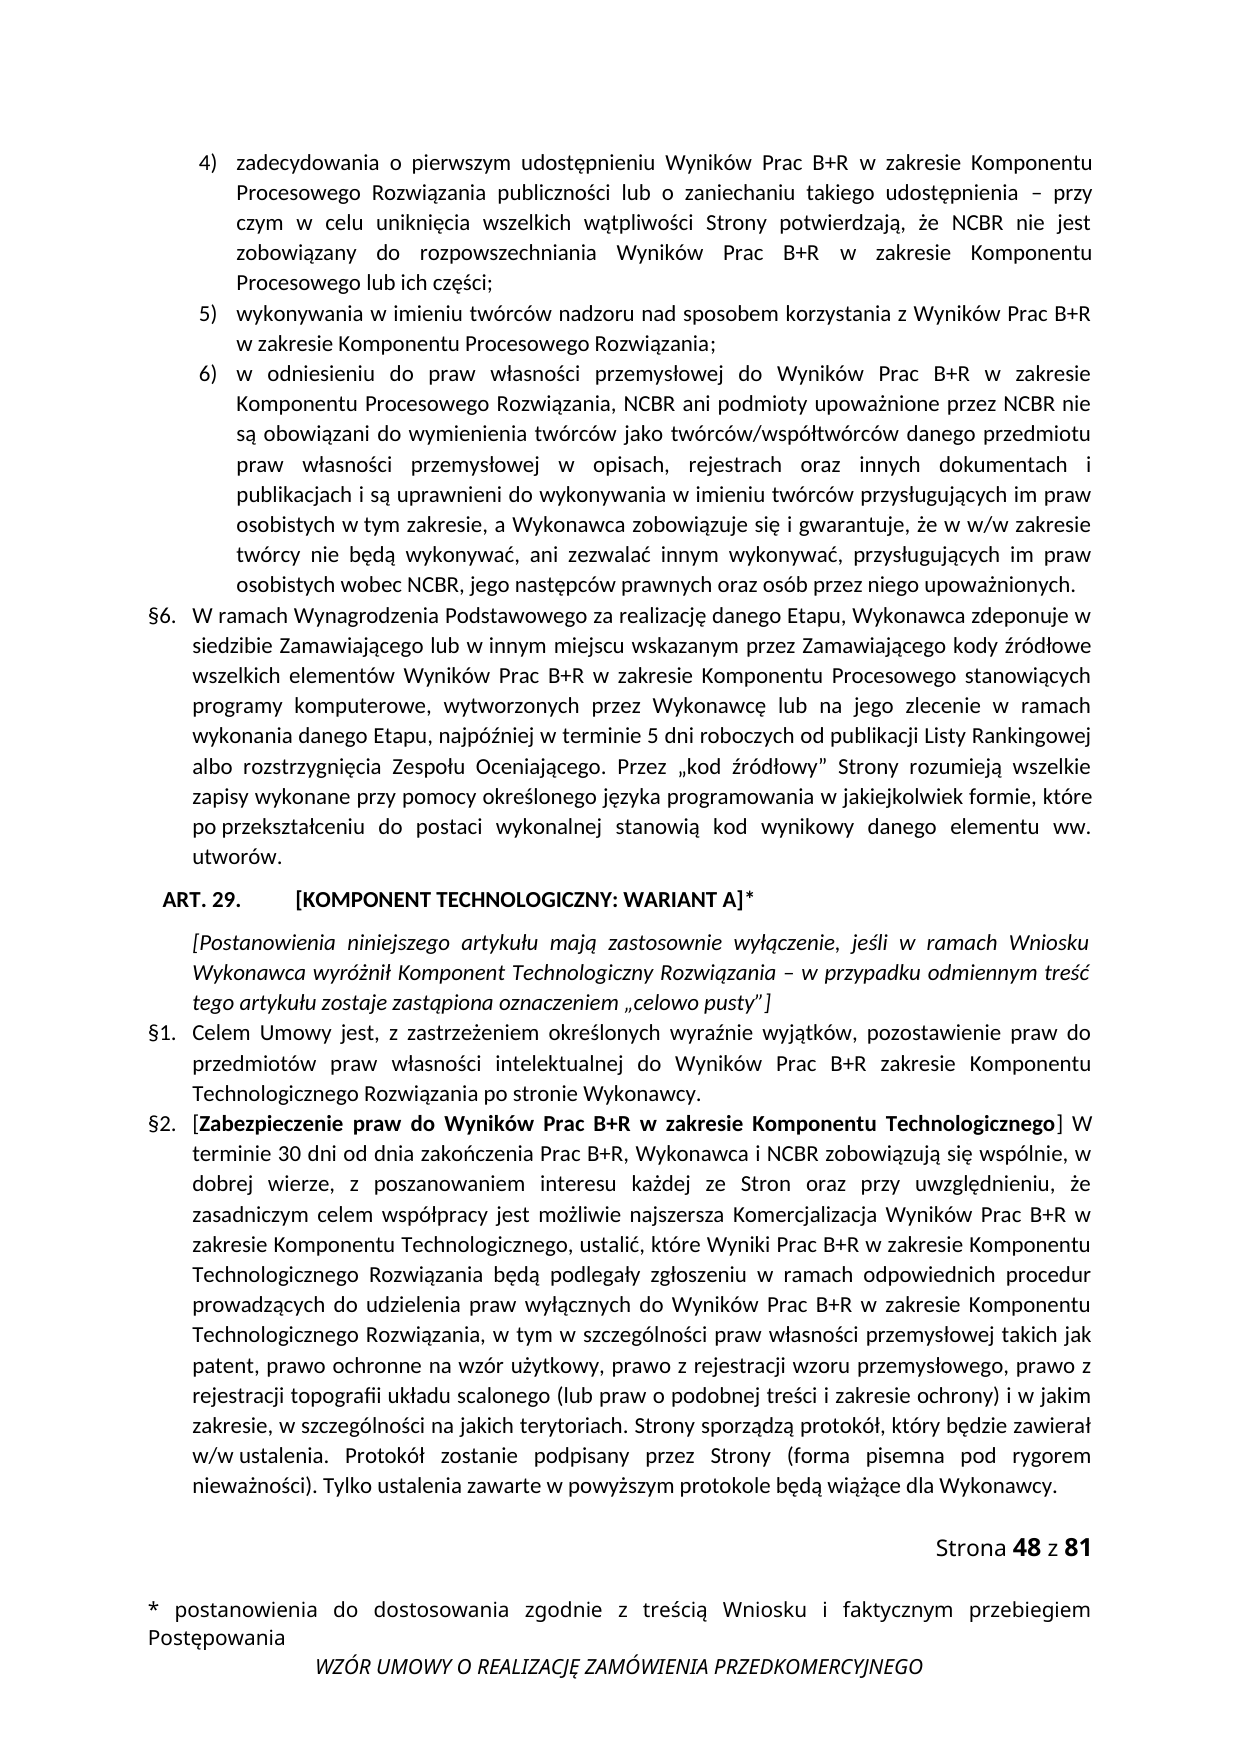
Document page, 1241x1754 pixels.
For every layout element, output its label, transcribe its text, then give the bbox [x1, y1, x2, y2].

list [Zabezpieczenie praw do Wyników Prac B+R w zakresie Komponentu Technologicznego] W terminie 30 dni od dnia zakończenia Prac B+R, Wykonawca i NCBR zobowiązują się wspólnie, w dobrej wierze, z poszanowaniem interesu każdej ze Stron oraz przy uwzględnieniu, że zasadniczym celem współpracy jest możliwie najszersza Komercjalizacja Wyników Prac B+R w zakresie Komponentu Technologicznego, ustalić, które Wyniki Prac B+R w zakresie Komponentu Technologicznego Rozwiązania będą podlegały zgłoszeniu w ramach odpowiednich procedur prowadzących do udzielenia praw wyłącznych do Wyników Prac B+R w zakresie Komponentu Technologicznego Rozwiązania, w tym w szczególności praw własności przemysłowej takich jak patent, prawo ochronne na wzór użytkowy, prawo z rejestracji wzoru przemysłowego, prawo z rejestracji topografii układu scalonego (lub praw o podobnej treści i zakresie ochrony) i w jakim zakresie, w szczególności na jakich terytoriach. Strony sporządzą protokół, który będzie zawierał w/w ustalenia. Protokół zostanie podpisany przez Strony (forma pisemna pod rygorem nieważności). Tylko ustalenia zawarte w powyższym protokole będą wiążące dla Wykonawcy. [148, 1109, 1093, 1499]
list w odniesieniu do praw własności przemysłowej do Wyników Prac B+R w zakresie Komponentu Procesowego Rozwiązania, NCBR ani podmioty upoważnione przez NCBR nie są obowiązani do wymienienia twórców jako twórców/współtwórców danego przedmiotu praw własności przemysłowej w opisach, rejestrach oraz innych dokumentach i publikacjach i są uprawnieni do wykonywania w imieniu twórców przysługujących im praw osobistych w tym zakresie, a Wykonawca zobowiązuje się i gwarantuje, że w w/w zakresie twórcy nie będą wykonywać, ani zezwalać innym wykonywać, przysługujących im praw osobistych wobec NCBR, jego następców prawnych oraz osób przez niego upoważnionych. [199, 359, 1093, 598]
subtitle [KOMPONENT TECHNOLOGICZNY: WARIANT A]* [148, 885, 1093, 913]
list [Postanowienia niniejszego artykułu mają zastosownie wyłączenie, jeśli w ramach Wniosku Wykonawca wyróżnił Komponent Technologiczny Rozwiązania – w przypadku odmiennym treść tego artykułu zostaje zastąpiona oznaczeniem „celowo pusty”] [192, 928, 1093, 1016]
list Celem Umowy jest, z zastrzeżeniem określonych wyraźnie wyjątków, pozostawienie praw do przedmiotów praw własności intelektualnej do Wyników Prac B+R zakresie Komponentu Technologicznego Rozwiązania po stronie Wykonawcy. [148, 1018, 1093, 1107]
list wykonywania w imieniu twórców nadzoru nad sposobem korzystania z Wyników Prac B+R w zakresie Komponentu Procesowego Rozwiązania; [199, 299, 1093, 357]
list zadecydowania o pierwszym udostępnieniu Wyników Prac B+R w zakresie Komponentu Procesowego Rozwiązania publiczności lub o zaniechaniu takiego udostępnienia – przy czym w celu uniknięcia wszelkich wątpliwości Strony potwierdzają, że NCBR nie jest zobowiązany do rozpowszechniania Wyników Prac B+R w zakresie Komponentu Procesowego lub ich części; [199, 148, 1093, 296]
list W ramach Wynagrodzenia Podstawowego za realizację danego Etapu, Wykonawca zdeponuje w siedzibie Zamawiającego lub w innym miejscu wskazanym przez Zamawiającego kody źródłowe wszelkich elementów Wyników Prac B+R w zakresie Komponentu Procesowego stanowiących programy komputerowe, wytworzonych przez Wykonawcę lub na jego zlecenie w ramach wykonania danego Etapu, najpóźniej w terminie 5 dni roboczych od publikacji Listy Rankingowej albo rozstrzygnięcia Zespołu Oceniającego. Przez „kod źródłowy” Strony rozumieją wszelkie zapisy wykonane przy pomocy określonego języka programowania w jakiejkolwiek formie, które po przekształceniu do postaci wykonalnej stanowią kod wynikowy danego elementu ww. utworów. [148, 601, 1093, 870]
